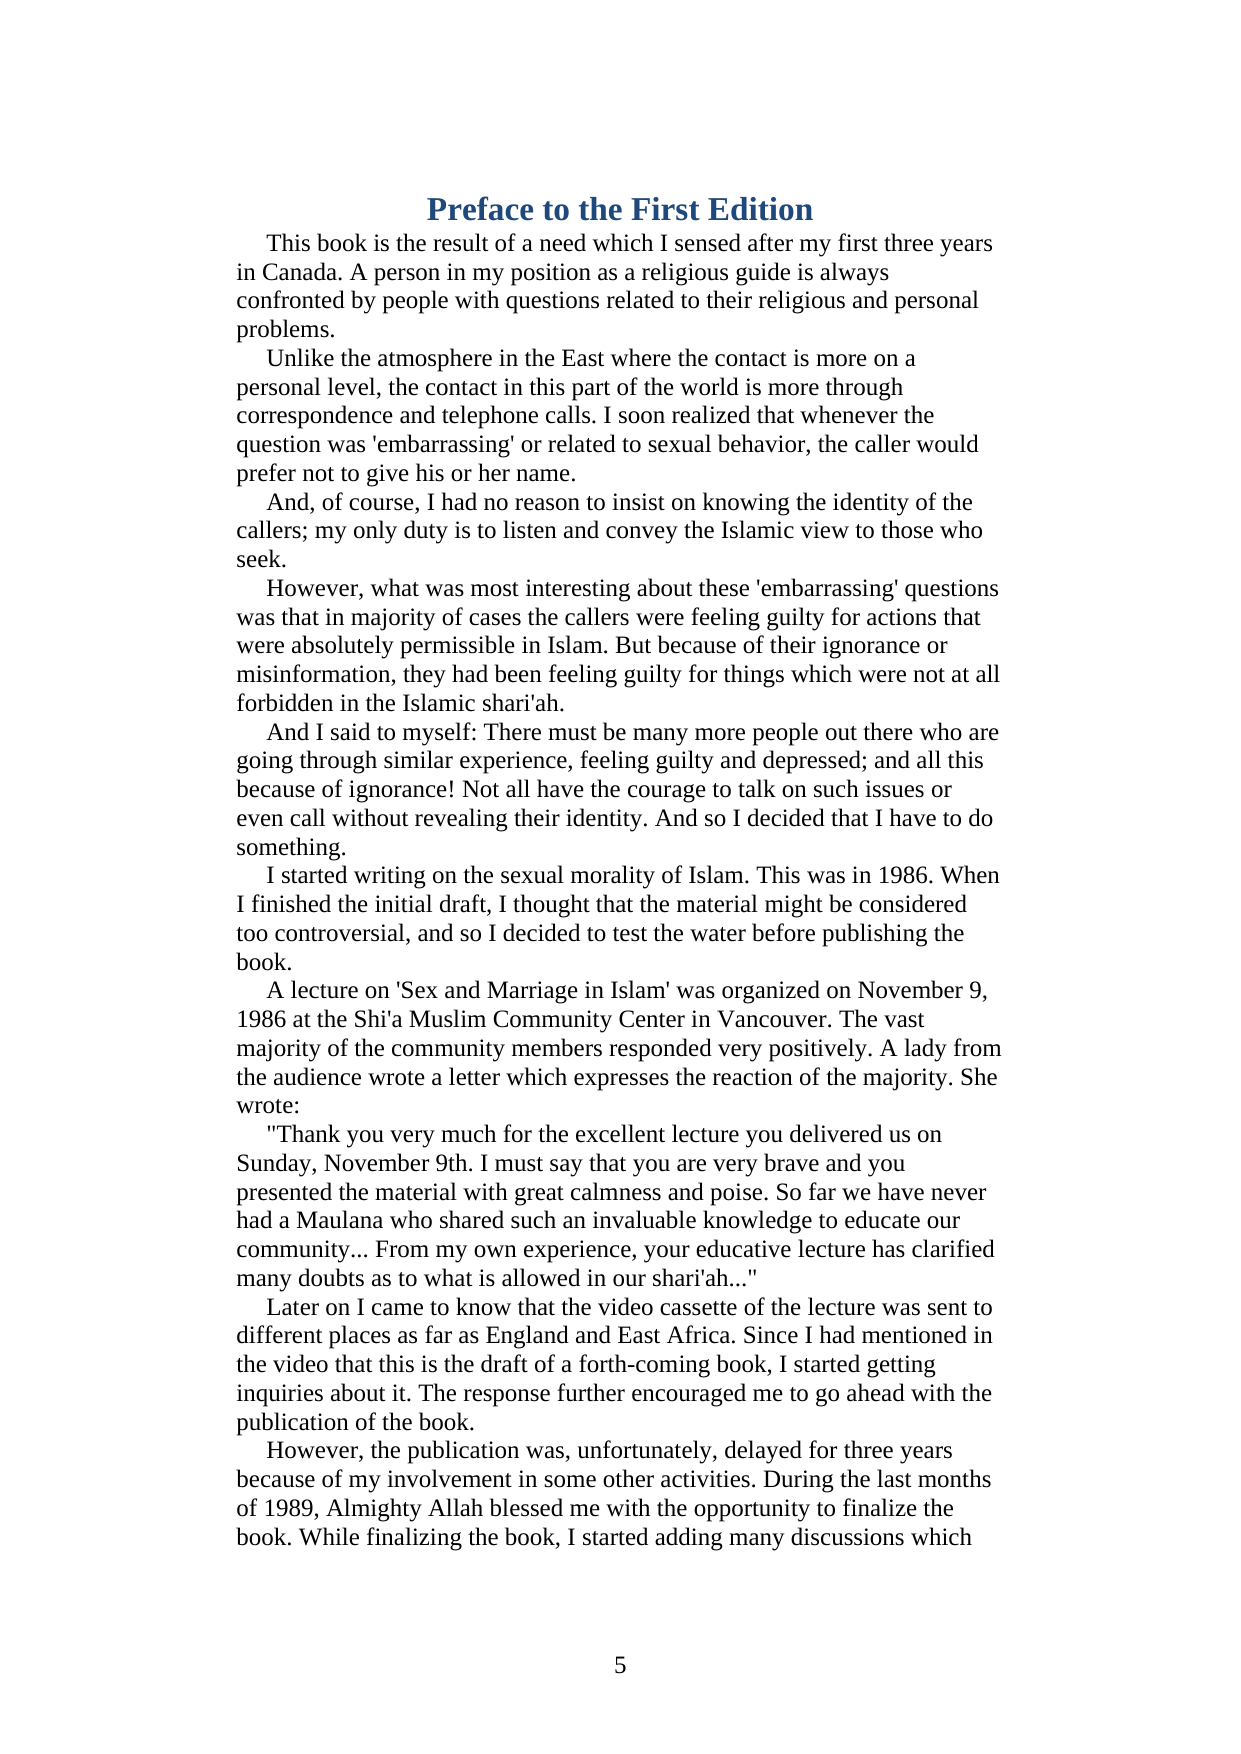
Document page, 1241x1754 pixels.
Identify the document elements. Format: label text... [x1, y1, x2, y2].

text And, of course, I had no reason to insist on knowing the identity of the callers; my only duty is to listen and convey the Islamic view to those who seek. [236, 487, 1004, 573]
text And I said to myself: There must be many more people out there who are going through similar experience, feeling guilty and depressed; and all this because of ignorance! Not all have the courage to talk on such issues or even call without revealing their identity. And so I decided that I have to do something. [236, 717, 1004, 861]
text This book is the result of a need which I sensed after my first three years in Canada. A person in my position as a religious guide is always confronted by people with questions related to their religious and personal problems. [236, 228, 1004, 343]
subtitle Preface to the First Edition [236, 190, 1004, 228]
text Later on I came to know that the video cassette of the lecture was sent to different places as far as England and East Africa. Since I had mentioned in the video that this is the draft of a forth-coming book, I started getting inquiries about it. The response further encouraged me to go ahead with the publication of the book. [236, 1292, 1004, 1436]
text I started writing on the sexual morality of Islam. This was in 1986. When I finished the initial draft, I thought that the material might be considered too controversial, and so I decided to test the water before publishing the book. [236, 861, 1004, 976]
text A lecture on 'Sex and Marriage in Islam' was organized on November 9, 1986 at the Shi'a Muslim Community Center in Vancouver. The vast majority of the community members responded very positively. A lady from the audience wrote a letter which expresses the reaction of the majority. She wrote: [236, 976, 1004, 1119]
text Unlike the atmosphere in the East where the contact is more on a personal level, the contact in this part of the world is more through correspondence and telephone calls. I soon realized that whenever the question was 'embarrassing' or related to sexual behavior, the caller would prefer not to give his or her name. [236, 343, 1004, 487]
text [236, 1436, 1004, 1551]
text "Thank you very much for the excellent lecture you delivered us on Sunday, November 9th. I must say that you are very brave and you presented the material with great calmness and poise. So far we have never had a Maulana who shared such an invaluable knowledge to educate our community... From my own experience, your educative lecture has clarified many doubts as to what is allowed in our shari'ah..." [236, 1119, 1004, 1292]
text However, what was most interesting about these 'embarrassing' questions was that in majority of cases the callers were feeling guilty for actions that were absolutely permissible in Islam. But because of their ignorance or misinformation, they had been feeling guilty for things which were not at all forbidden in the Islamic shari'ah. [236, 573, 1004, 717]
